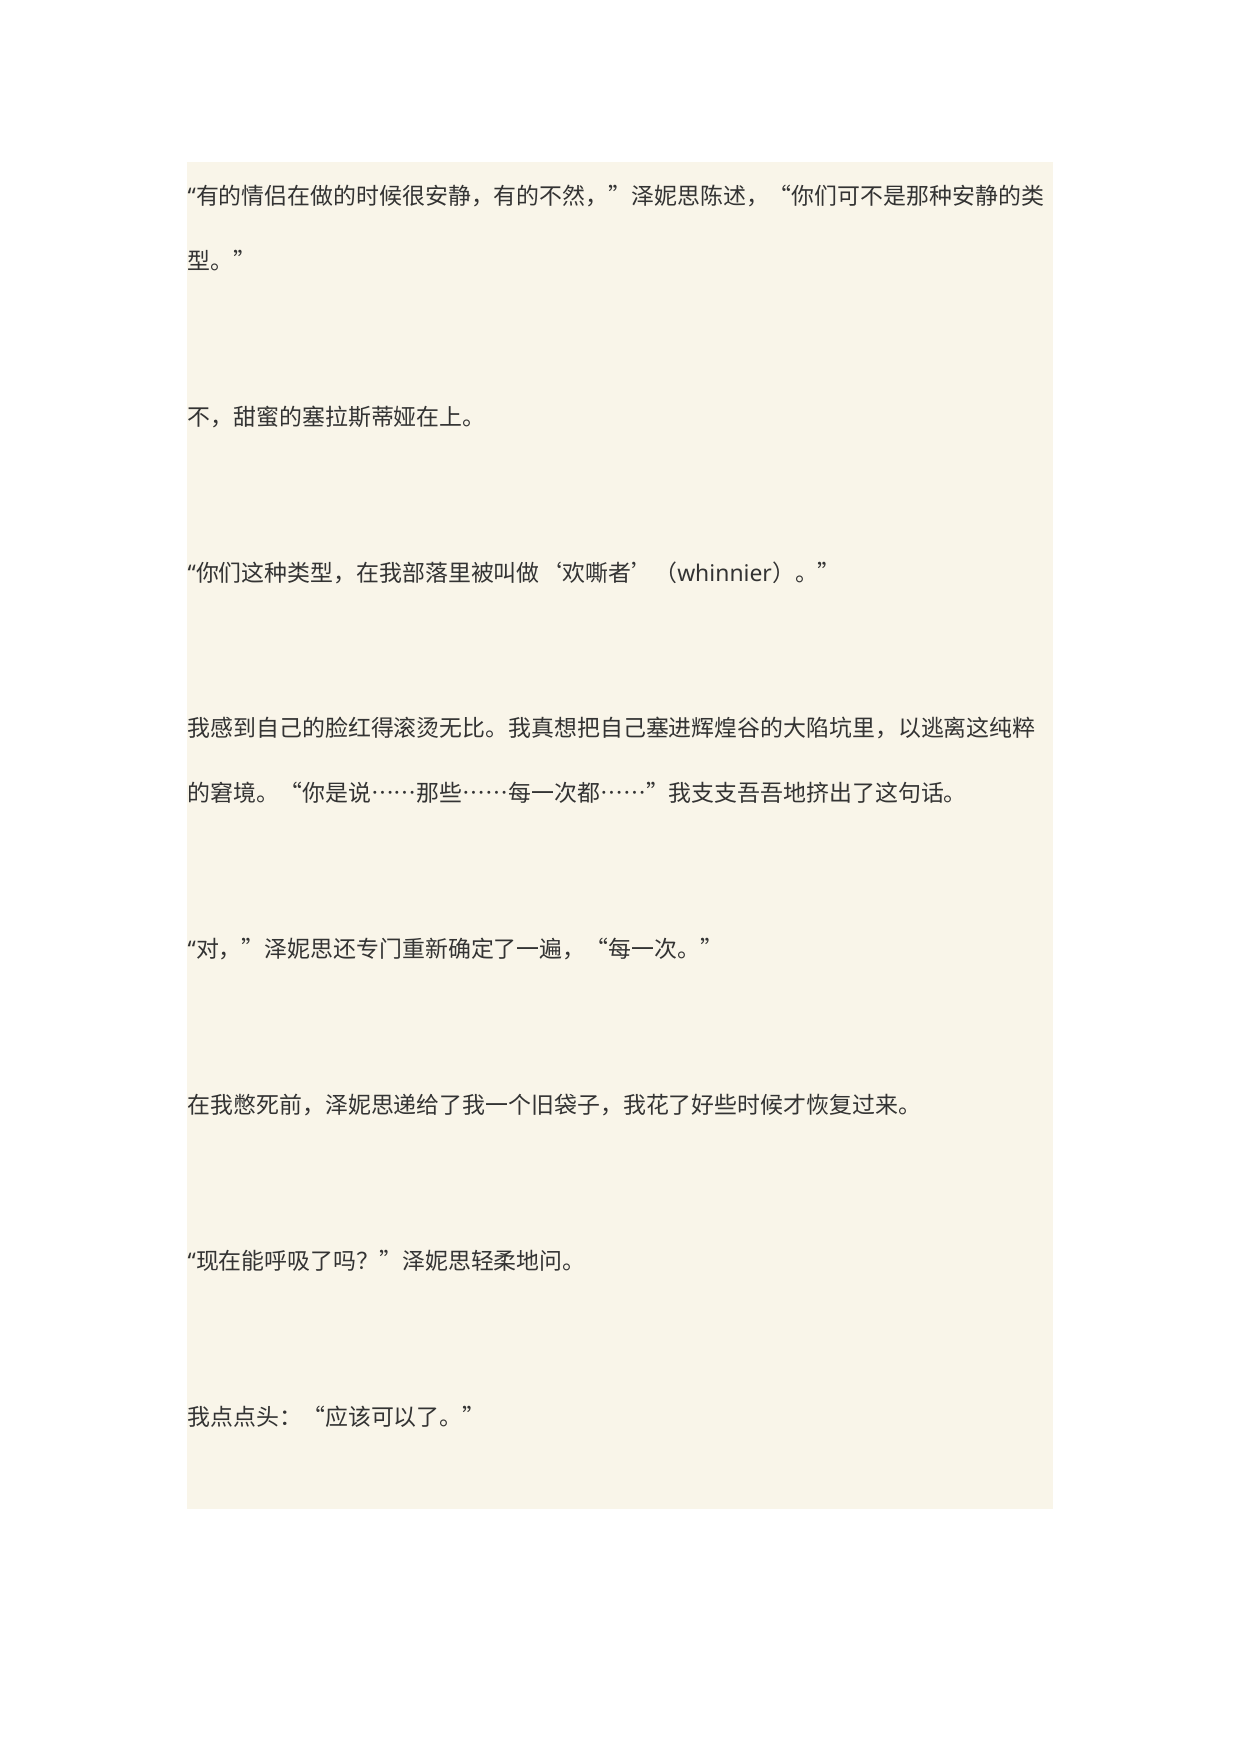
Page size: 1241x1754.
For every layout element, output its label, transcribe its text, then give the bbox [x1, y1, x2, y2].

text “现在能呼吸了吗？”泽妮思轻柔地问。 [187, 1227, 1053, 1292]
text 我点点头：“应该可以了。” [187, 1383, 1053, 1448]
text 不，甜蜜的塞拉斯蒂娅在上。 [187, 383, 1053, 448]
text 在我憋死前，泽妮思递给了我一个旧袋子，我花了好些时候才恢复过来。 [187, 1071, 1053, 1136]
text “对，”泽妮思还专门重新确定了一遍，“每一次。” [187, 915, 1053, 980]
text “有的情侣在做的时候很安静，有的不然，”泽妮思陈述，“你们可不是那种安静的类型。” [187, 162, 1053, 292]
text 我感到自己的脸红得滚烫无比。我真想把自己塞进辉煌谷的大陷坑里，以逃离这纯粹的窘境。“你是说……那些……每一次都……”我支支吾吾地挤出了这句话。 [187, 694, 1053, 824]
text “你们这种类型，在我部落里被叫做‘欢嘶者’（whinnier）。” [187, 539, 1053, 604]
